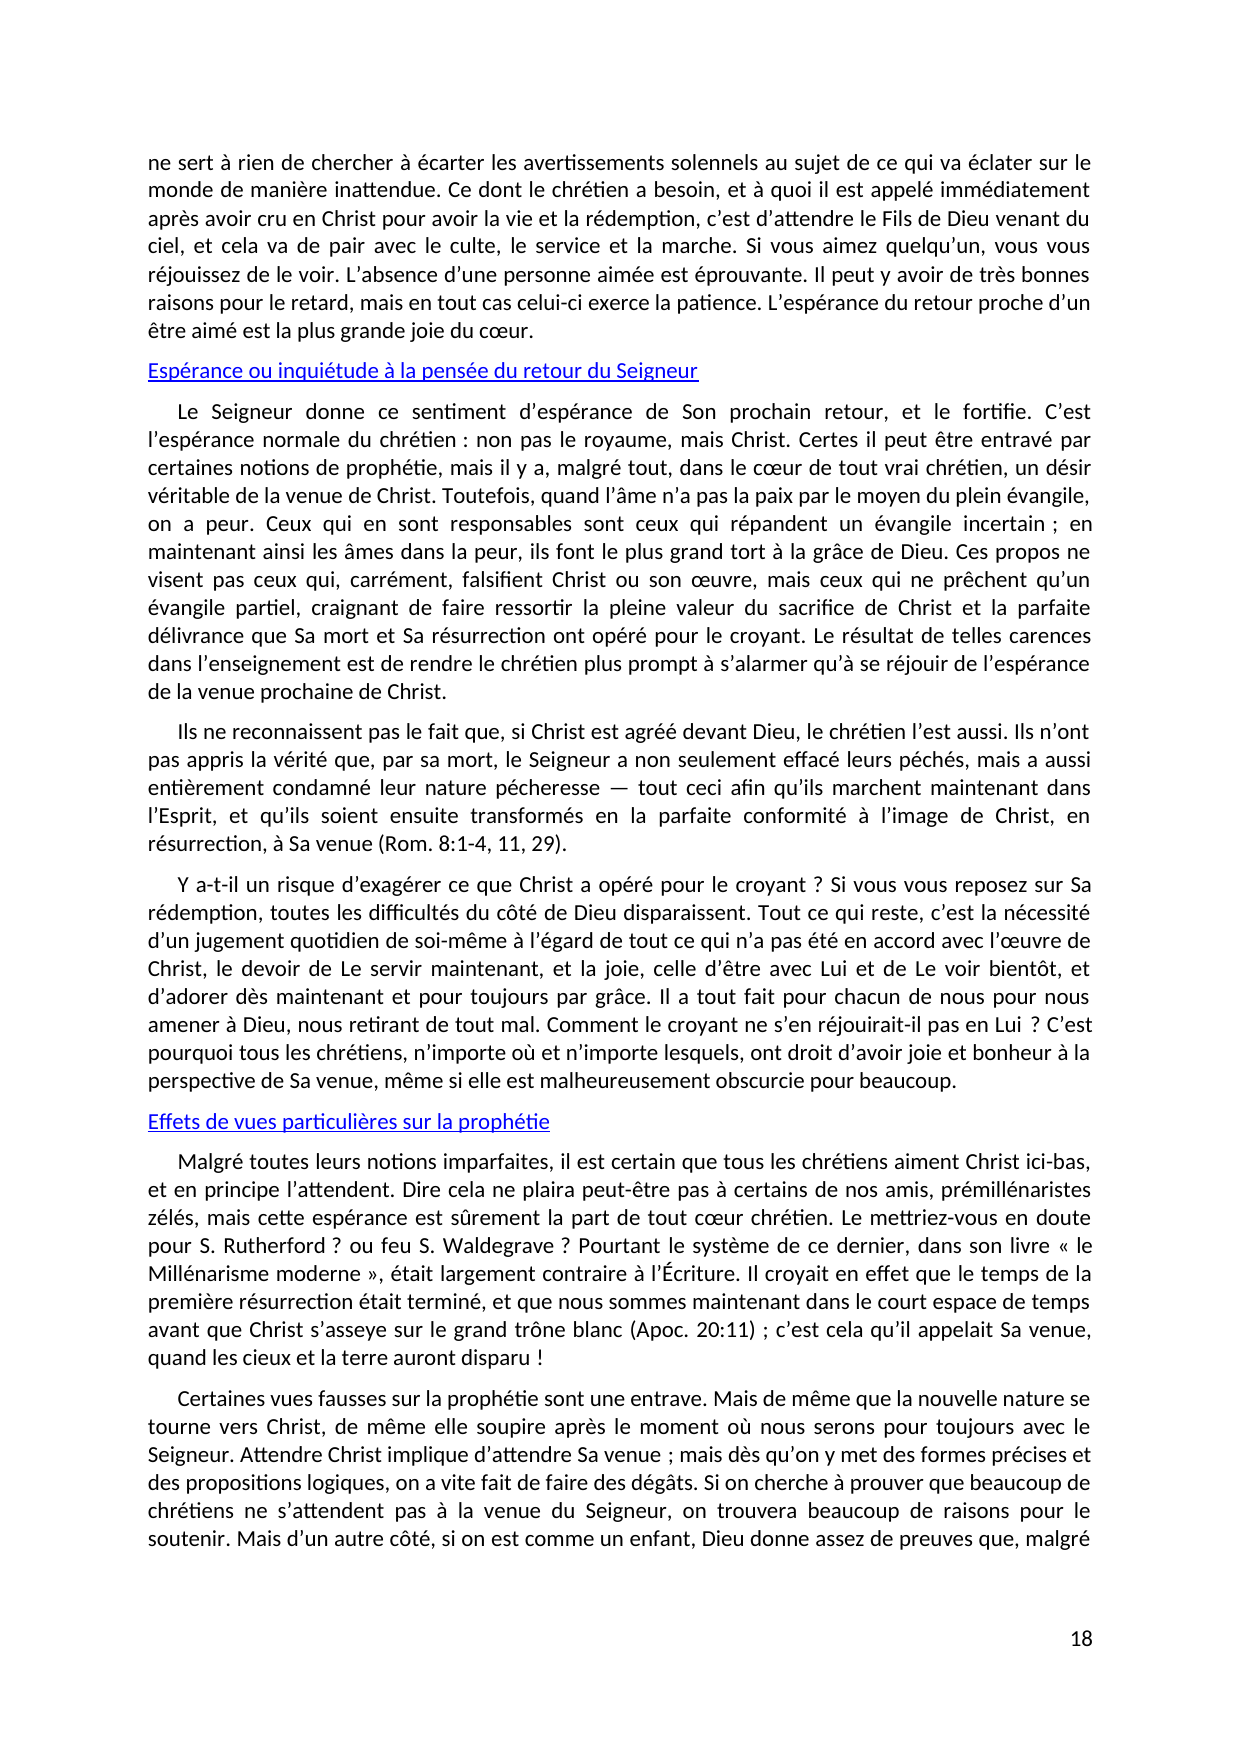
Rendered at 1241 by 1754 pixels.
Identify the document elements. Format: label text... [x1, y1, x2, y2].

text Le Seigneur donne ce sentiment d’espérance de Son prochain retour, et le fortifie. C’est l’espérance normale du chrétien : non pas le royaume, mais Christ. Certes il peut être entravé par certaines notions de prophétie, mais il y a, malgré tout, dans le cœur de tout vrai chrétien, un désir véritable de la venue de Christ. Toutefois, quand l’âme n’a pas la paix par le moyen du plein évangile, on a peur. Ceux qui en sont responsables sont ceux qui répandent un évangile incertain ; en maintenant ainsi les âmes dans la peur, ils font le plus grand tort à la grâce de Dieu. Ces propos ne visent pas ceux qui, carrément, falsifient Christ ou son œuvre, mais ceux qui ne prêchent qu’un évangile partiel, craignant de faire ressortir la pleine valeur du sacrifice de Christ et la parfaite délivrance que Sa mort et Sa résurrection ont opéré pour le croyant. Le résultat de telles carences dans l’enseignement est de rendre le chrétien plus prompt à s’alarmer qu’à se réjouir de l’espérance de la venue prochaine de Christ. [148, 397, 1093, 705]
subtitle Effets de vues particulières sur la prophétie [148, 1107, 1093, 1135]
subtitle Espérance ou inquiétude à la pensée du retour du Seigneur [148, 356, 1093, 384]
text Ils ne reconnaissent pas le fait que, si Christ est agréé devant Dieu, le chrétien l’est aussi. Ils n’ont pas appris la vérité que, par sa mort, le Seigneur a non seulement effacé leurs péchés, mais a aussi entièrement condamné leur nature pécheresse — tout ceci afin qu’ils marchent maintenant dans l’Esprit, et qu’ils soient ensuite transformés en la parfaite conformité à l’image de Christ, en résurrection, à Sa venue (Rom. 8:1-4, 11, 29). [148, 717, 1093, 858]
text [148, 1384, 1093, 1552]
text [148, 148, 1093, 344]
text Y a-t-il un risque d’exagérer ce que Christ a opéré pour le croyant ? Si vous vous reposez sur Sa rédemption, toutes les difficultés du côté de Dieu disparaissent. Tout ce qui reste, c’est la nécessité d’un jugement quotidien de soi-même à l’égard de tout ce qui n’a pas été en accord avec l’œuvre de Christ, le devoir de Le servir maintenant, et la joie, celle d’être avec Lui et de Le voir bientôt, et d’adorer dès maintenant et pour toujours par grâce. Il a tout fait pour chacun de nous pour nous amener à Dieu, nous retirant de tout mal. Comment le croyant ne s’en réjouirait-il pas en Lui ? C’est pourquoi tous les chrétiens, n’importe où et n’importe lesquels, ont droit d’avoir joie et bonheur à la perspective de Sa venue, même si elle est malheureusement obscurcie pour beaucoup. [148, 870, 1093, 1094]
text Malgré toutes leurs notions imparfaites, il est certain que tous les chrétiens aiment Christ ici-bas, et en principe l’attendent. Dire cela ne plaira peut-être pas à certains de nos amis, prémillénaristes zélés, mais cette espérance est sûrement la part de tout cœur chrétien. Le mettriez-vous en doute pour S. Rutherford ? ou feu S. Waldegrave ? Pourtant le système de ce dernier, dans son livre « le Millénarisme moderne », était largement contraire à l’Écriture. Il croyait en effet que le temps de la première résurrection était terminé, et que nous sommes maintenant dans le court espace de temps avant que Christ s’asseye sur le grand trône blanc (Apoc. 20:11) ; c’est cela qu’il appelait Sa venue, quand les cieux et la terre auront disparu ! [148, 1147, 1093, 1371]
